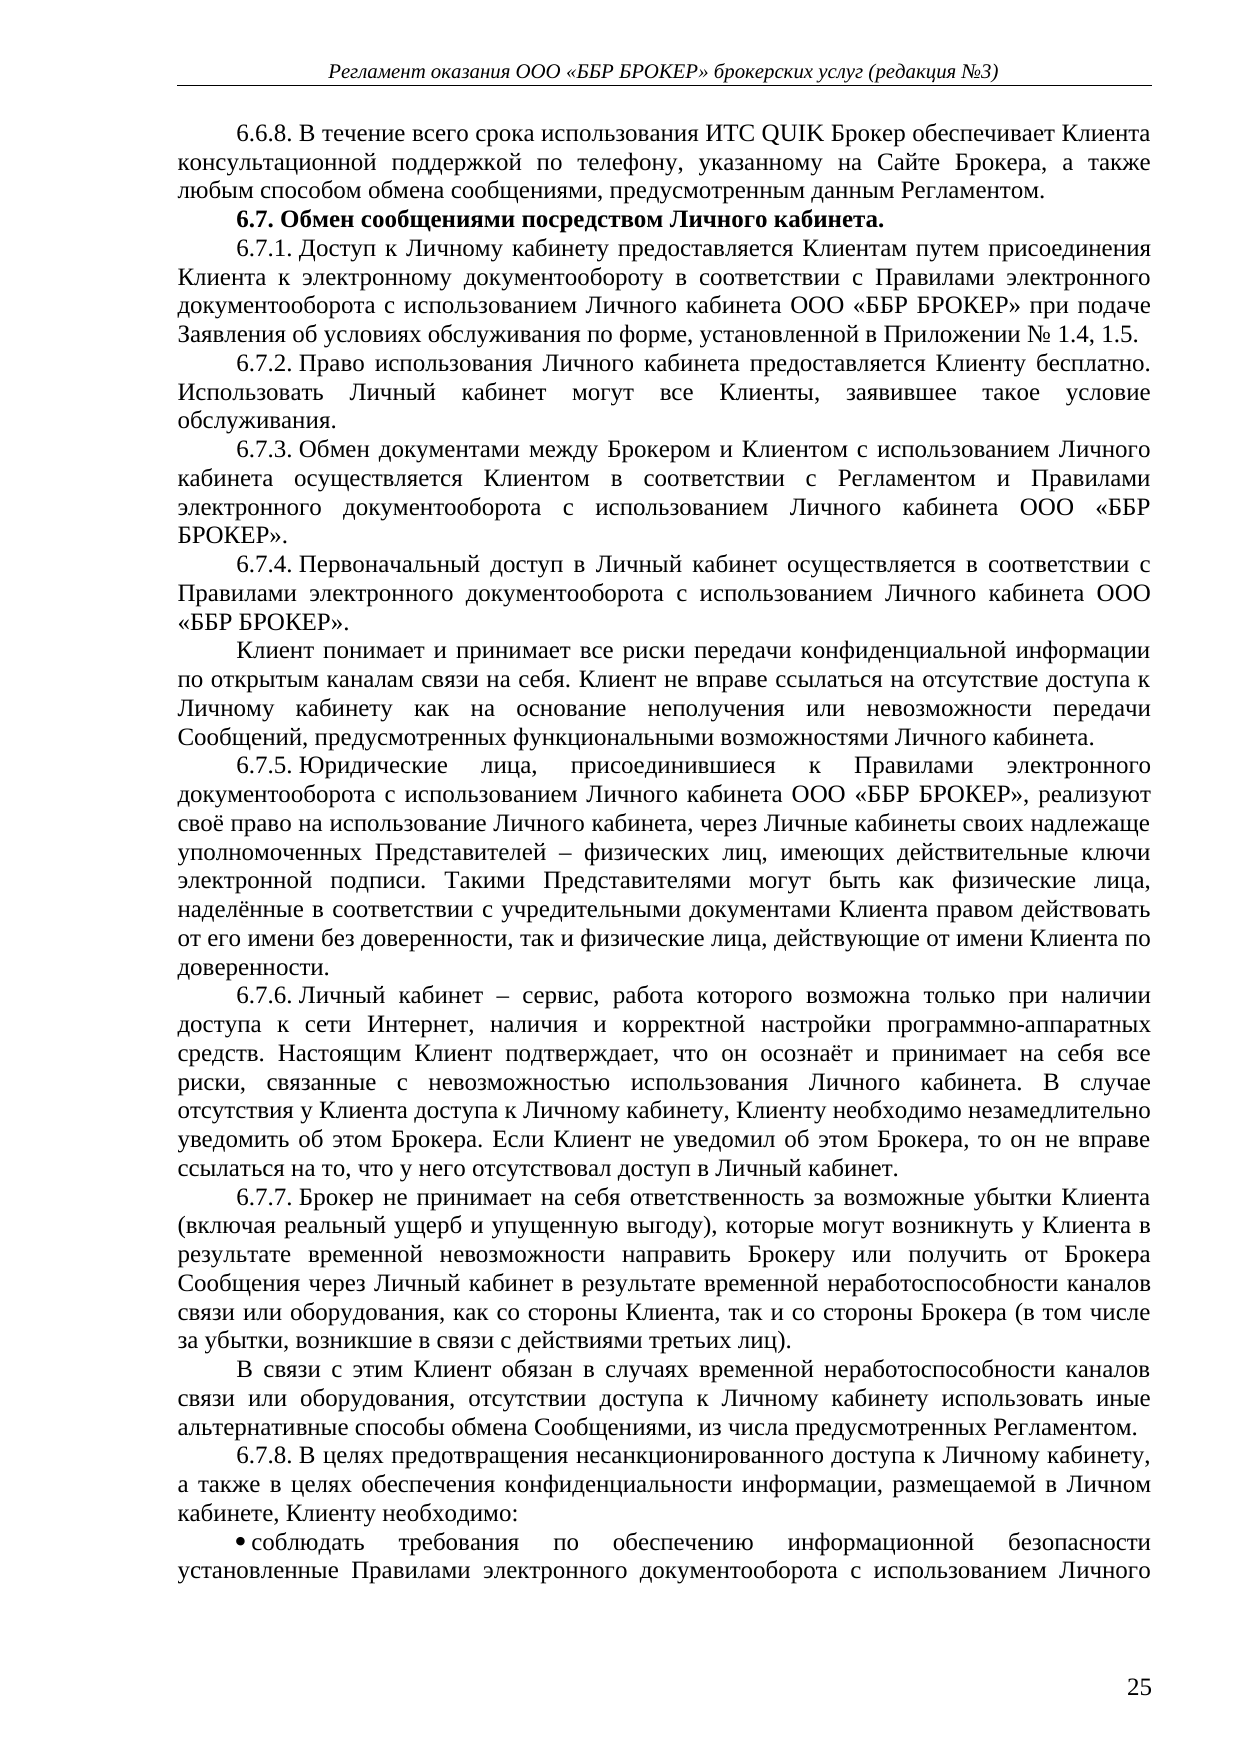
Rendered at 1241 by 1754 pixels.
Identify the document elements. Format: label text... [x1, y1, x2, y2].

text Клиент понимает и принимает все риски передачи конфиденциальной информации по открытым каналам связи на себя. Клиент не вправе ссылаться на отсутствие доступа к Личному кабинету как на основание неполучения или невозможности передачи Сообщений, предусмотренных функциональными возможностями Личного кабинета. [177, 636, 1152, 751]
text 6.7.1. Доступ к Личному кабинету предоставляется Клиентам путем присоединения Клиента к электронному документообороту в соответствии с Правилами электронного документооборота с использованием Личного кабинета ООО «ББР БРОКЕР» при подаче Заявления об условиях обслуживания по форме, установленной в Приложении № 1.4, 1.5. [177, 233, 1152, 348]
text 6.7.4. Первоначальный доступ в Личный кабинет осуществляется в соответствии с Правилами электронного документооборота с использованием Личного кабинета ООО «ББР БРОКЕР». [177, 549, 1152, 636]
text 6.7.7. Брокер не принимает на себя ответственность за возможные убытки Клиента (включая реальный ущерб и упущенную выгоду), которые могут возникнуть у Клиента в результате временной невозможности направить Брокеру или получить от Брокера Сообщения через Личный кабинет в результате временной неработоспособности каналов связи или оборудования, как со стороны Клиента, так и со стороны Брокера (в том числе за убытки, возникшие в связи с действиями третьих лиц). [177, 1182, 1152, 1354]
subtitle 6.7. Обмен сообщениями посредством Личного кабинета. [177, 204, 1152, 233]
text 6.6.8. В течение всего срока использования ИТС QUIK Брокер обеспечивает Клиента консультационной поддержкой по телефону, указанному на Сайте Брокера, а также любым способом обмена сообщениями, предусмотренным данным Регламентом. [177, 118, 1152, 204]
text 6.7.3. Обмен документами между Брокером и Клиентом с использованием Личного кабинета осуществляется Клиентом в соответствии с Регламентом и Правилами электронного документооборота с использованием Личного кабинета ООО «ББР БРОКЕР». [177, 434, 1152, 549]
text 6.7.8. В целях предотвращения несанкционированного доступа к Личному кабинету, а также в целях обеспечения конфиденциальности информации, размещаемой в Личном кабинете, Клиенту необходимо: [177, 1441, 1152, 1527]
text 6.7.6. Личный кабинет – сервис, работа которого возможна только при наличии доступа к сети Интернет, наличия и корректной настройки программно-аппаратных средств. Настоящим Клиент подтверждает, что он осознаёт и принимает на себя все риски, связанные с невозможностью использования Личного кабинета. В случае отсутствия у Клиента доступа к Личному кабинету, Клиенту необходимо незамедлительно уведомить об этом Брокера. Если Клиент не уведомил об этом Брокера, то он не вправе ссылаться на то, что у него отсутствовал доступ в Личный кабинет. [177, 981, 1152, 1182]
text 6.7.2. Право использования Личного кабинета предоставляется Клиенту бесплатно. Использовать Личный кабинет могут все Клиенты, заявившее такое условие обслуживания. [177, 348, 1152, 434]
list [177, 1527, 1152, 1584]
text В связи с этим Клиент обязан в случаях временной неработоспособности каналов связи или оборудования, отсутствии доступа к Личному кабинету использовать иные альтернативные способы обмена Сообщениями, из числа предусмотренных Регламентом. [177, 1354, 1152, 1441]
text 6.7.5. Юридические лица, присоединившиеся к Правилами электронного документооборота с использованием Личного кабинета ООО «ББР БРОКЕР», реализуют своё право на использование Личного кабинета, через Личные кабинеты своих надлежаще уполномоченных Представителей – физических лиц, имеющих действительные ключи электронной подписи. Такими Представителями могут быть как физические лица, наделённые в соответствии с учредительными документами Клиента правом действовать от его имени без доверенности, так и физические лица, действующие от имени Клиента по доверенности. [177, 751, 1152, 981]
